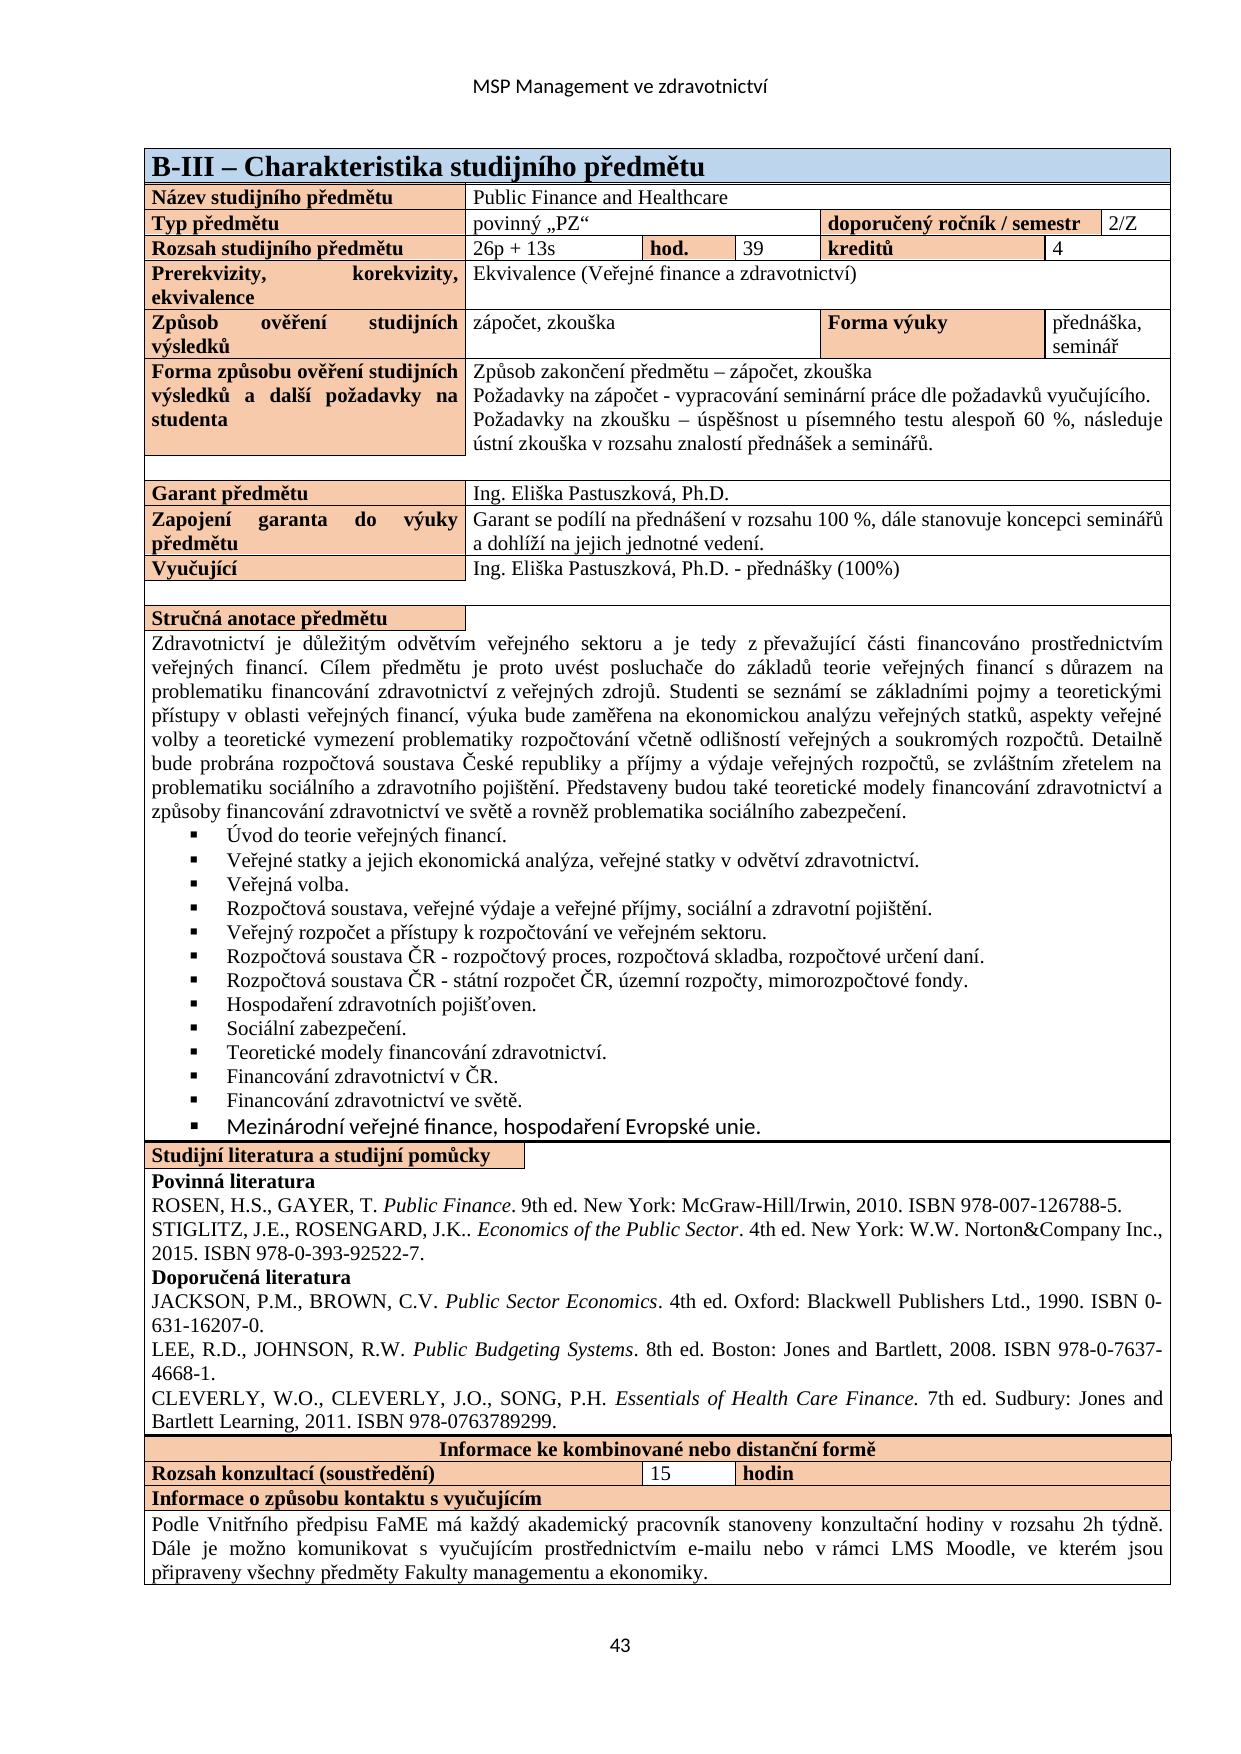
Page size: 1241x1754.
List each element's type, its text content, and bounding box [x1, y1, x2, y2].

table_cell Způsob ověření studijních výsledků [145, 310, 465, 358]
table_cell Povinná literatura ROSEN, H.S., GAYER, T. Public Finance. 9th ed. New York: McGraw-Hill/Irwin, 2010. ISBN 978-007-126788-5. STIGLITZ, J.E., ROSENGARD, J.K.. Economics of the Public Sector. 4th ed. New York: W.W. Norton&Company Inc., 2015. ISBN 978-0-393-92522-7. Doporučená literatura JACKSON, P.M., BROWN, C.V. Public Sector Economics. 4th ed. Oxford: Blackwell Publishers Ltd., 1990. ISBN 0-631-16207-0. LEE, R.D., JOHNSON, R.W. Public Budgeting Systems. 8th ed. Boston: Jones and Bartlett, 2008. ISBN 978-0-7637-4668-1. CLEVERLY, W.O., CLEVERLY, J.O., SONG, P.H. Essentials of Health Care Finance. 7th ed. Sudbury: Jones and Bartlett Learning, 2011. ISBN 978-0763789299. [145, 1168, 1170, 1433]
table_cell Forma výuky [821, 310, 1044, 358]
table_cell zápočet, zkouška [466, 310, 820, 358]
table_cell [145, 455, 1170, 480]
table_cell Ing. Eliška Pastuszková, Ph.D. [466, 481, 1170, 505]
table_cell 26p + 13s [466, 236, 642, 259]
table_cell Podle Vnitřního předpisu FaME má každý akademický pracovník stanoveny konzultační hodiny v rozsahu 2h týdně. Dále je možno komunikovat s vyučujícím prostřednictvím e-mailu nebo v rámci LMS Moodle, ve kterém jsou připraveny všechny předměty Fakulty managementu a ekonomiky. [145, 1511, 1170, 1584]
table_cell Rozsah konzultací (soustředění) [145, 1462, 642, 1485]
table_cell hodin [736, 1462, 1170, 1485]
table_cell Typ předmětu [145, 210, 465, 234]
table_cell Forma způsobu ověření studijních výsledků a další požadavky na studenta [145, 359, 465, 455]
table_cell Ekvivalence (Veřejné finance a zdravotnictví) [466, 261, 1170, 309]
table_cell Public Finance and Healthcare [466, 185, 1170, 209]
table_cell kreditů [821, 236, 1044, 259]
table_cell Rozsah studijního předmětu [145, 236, 465, 259]
table_cell Garant se podílí na přednášení v rozsahu 100 %, dále stanovuje koncepci seminářů a dohlíží na jejich jednotné vedení. [466, 506, 1170, 554]
table_cell [466, 606, 1170, 630]
table_cell povinný „PZ“ [466, 210, 820, 234]
table_cell Vyučující [145, 556, 465, 580]
table_cell Garant předmětu [145, 481, 465, 505]
table_cell Prerekvizity, korekvizity, ekvivalence [145, 261, 465, 309]
table_header B-III – Charakteristika studijního předmětu [145, 149, 1170, 182]
table_cell [525, 1143, 1170, 1168]
table_cell Informace o způsobu kontaktu s vyučujícím [145, 1486, 1170, 1510]
table_cell Stručná anotace předmětu [145, 606, 465, 630]
table_cell doporučený ročník / semestr [821, 210, 1101, 234]
table_cell Ing. Eliška Pastuszková, Ph.D. - přednášky (100%) [466, 556, 1170, 580]
table_cell Zdravotnictví je důležitým odvětvím veřejného sektoru a je tedy z převažující části financováno prostřednictvím veřejných financí. Cílem předmětu je proto uvést posluchače do základů teorie veřejných financí s důrazem na problematiku financování zdravotnictví z veřejných zdrojů. Studenti se seznámí se základními pojmy a teoretickými přístupy v oblasti veřejných financí, výuka bude zaměřena na ekonomickou analýzu veřejných statků, aspekty veřejné volby a teoretické vymezení problematiky rozpočtování včetně odlišností veřejných a soukromých rozpočtů. Detailně bude probrána rozpočtová soustava České republiky a příjmy a výdaje veřejných rozpočtů, se zvláštním zřetelem na problematiku sociálního a zdravotního pojištění. Představeny budou také teoretické modely financování zdravotnictví a způsoby financování zdravotnictví ve světě a rovněž problematika sociálního zabezpečení. Úvod do teorie veřejných financí. Veřejné statky a jejich ekonomická analýza, veřejné statky v odvětví zdravotnictví. Veřejná volba. Rozpočtová soustava, veřejné výdaje a veřejné příjmy, sociální a zdravotní pojištění. Veřejný rozpočet a přístupy k rozpočtování ve veřejném sektoru. Rozpočtová soustava ČR - rozpočtový proces, rozpočtová skladba, rozpočtové určení daní. Rozpočtová soustava ČR - státní rozpočet ČR, územní rozpočty, mimorozpočtové fondy. Hospodaření zdravotních pojišťoven. Sociální zabezpečení. Teoretické modely financování zdravotnictví. Financování zdravotnictví v ČR. Financování zdravotnictví ve světě. Mezinárodní veřejné finance, hospodaření Evropské unie. [145, 630, 1170, 1140]
table_cell [145, 580, 1170, 605]
table_cell Název studijního předmětu [145, 185, 465, 209]
table_cell Zapojení garanta do výuky předmětu [145, 506, 465, 554]
table_cell Informace ke kombinované nebo distanční formě [145, 1437, 1171, 1461]
table_cell přednáška, seminář [1046, 310, 1170, 358]
table_cell 15 [643, 1462, 735, 1485]
table_cell 4 [1046, 236, 1170, 259]
table_cell Studijní literatura a studijní pomůcky [145, 1143, 524, 1168]
table_cell 39 [736, 236, 820, 259]
table_cell Způsob zakončení předmětu – zápočet, zkouška Požadavky na zápočet - vypracování seminární práce dle požadavků vyučujícího. Požadavky na zkoušku – úspěšnost u písemného testu alespoň 60 %, následuje ústní zkouška v rozsahu znalostí přednášek a seminářů. [466, 359, 1170, 455]
table_cell 2/Z [1102, 210, 1170, 234]
table_cell hod. [643, 236, 735, 259]
